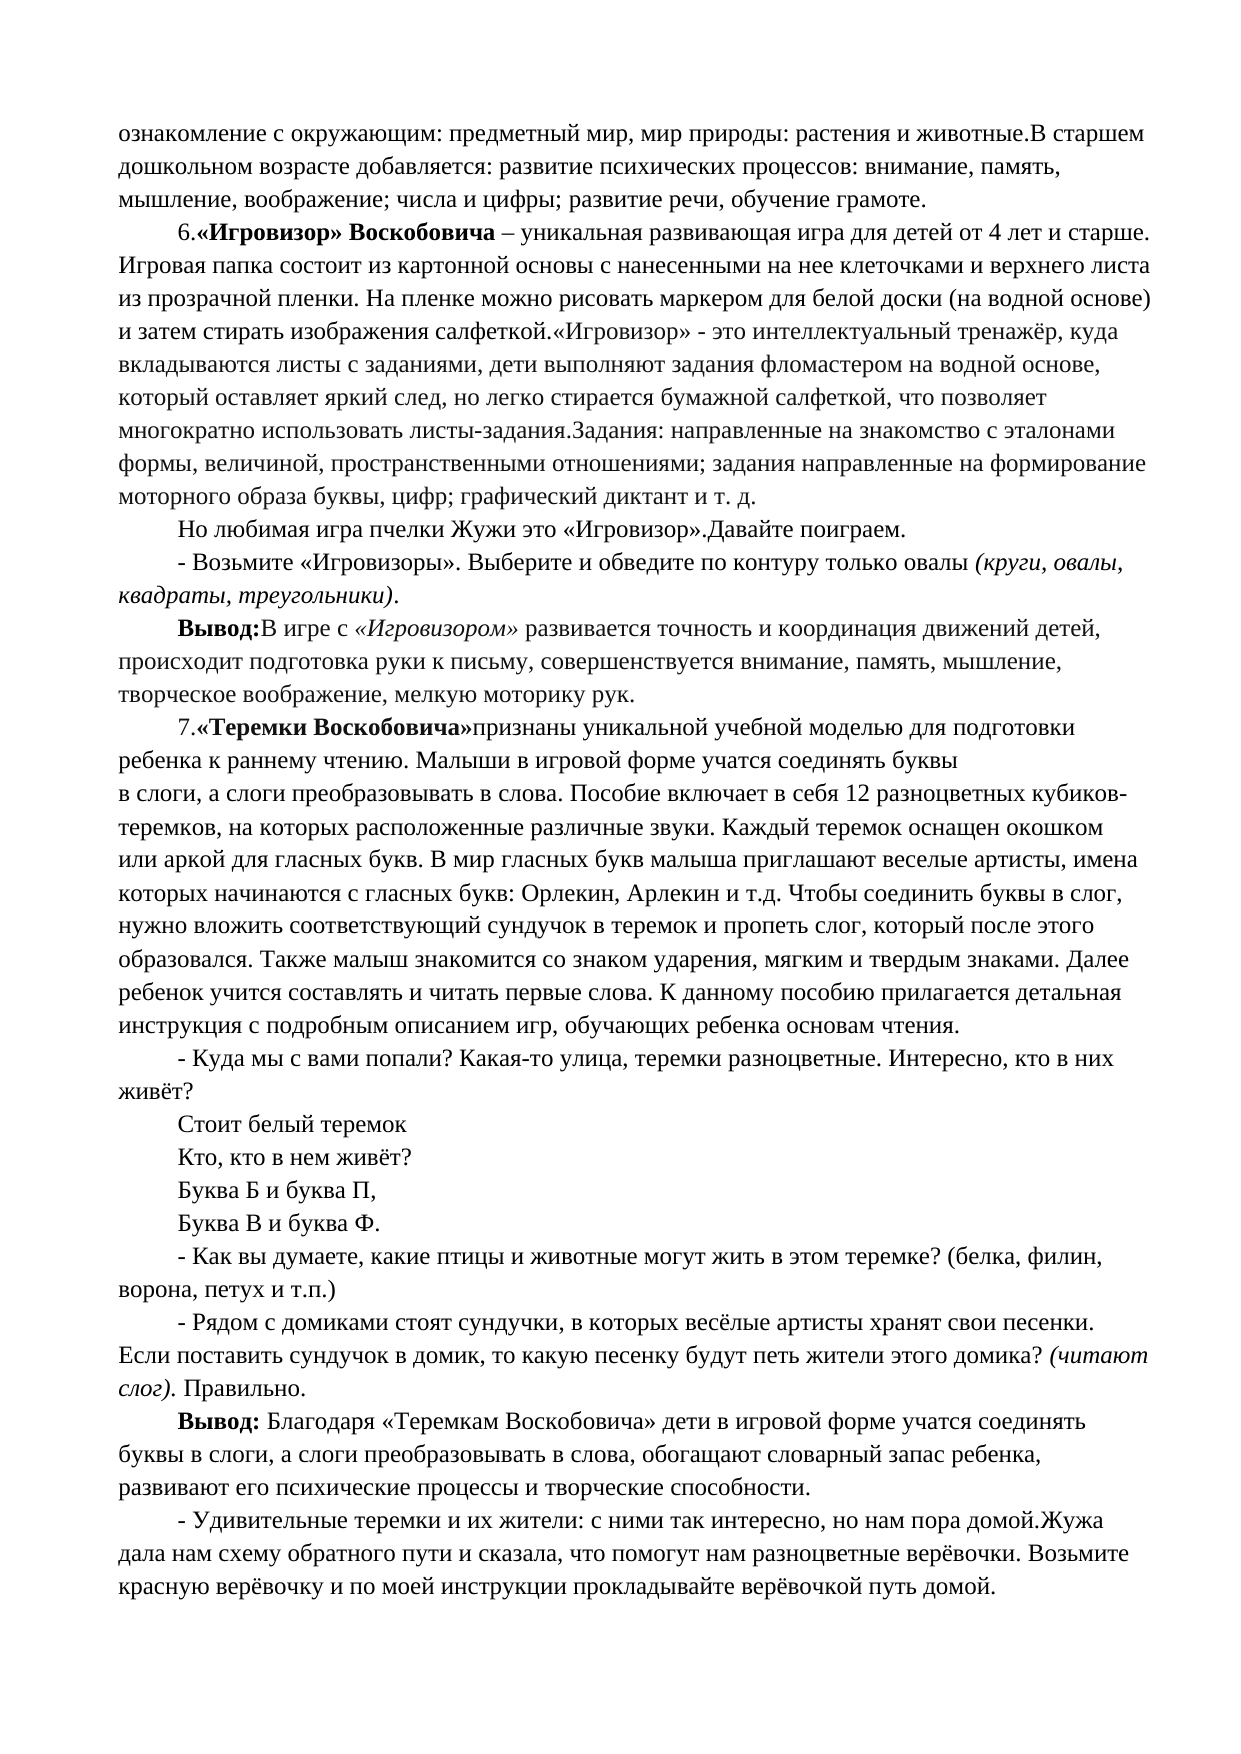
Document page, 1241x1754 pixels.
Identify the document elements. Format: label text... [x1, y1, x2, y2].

text Буква Б и буква П, [118, 1175, 1152, 1203]
text - Возьмите «Игровизоры». Выберите и обведите по контуру только овалы (круги, овалы, квадраты, треугольники). [118, 547, 1152, 609]
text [118, 118, 1152, 213]
text Буква В и буква Ф. [118, 1208, 1152, 1237]
text Кто, кто в нем живёт? [118, 1142, 1152, 1171]
text - Куда мы с вами попали? Какая-то улица, теремки разноцветные. Интересно, кто в них живёт? [118, 1043, 1152, 1104]
text Но любимая игра пчелки Жужи это «Игровизор».Давайте поиграем. [118, 514, 1152, 543]
text - Как вы думаете, какие птицы и животные могут жить в этом теремке? (белка, филин, ворона, петух и т.п.) [118, 1241, 1152, 1303]
text - Рядом с домиками стоят сундучки, в которых весёлые артисты хранят свои песенки. Если поставить сундучок в домик, то какую песенку будут петь жители этого домика? (читают слог). Правильно. [118, 1307, 1152, 1402]
text - Удивительные теремки и их жители: с ними так интересно, но нам пора домой.Жужа дала нам схему обратного пути и сказала, что помогут нам разноцветные верёвочки. Возьмите красную верёвочку и по моей инструкции прокладывайте верёвочкой путь домой. [118, 1505, 1152, 1600]
text Вывод:В игре с «Игровизором» развивается точность и координация движений детей, происходит подготовка руки к письму, совершенствуется внимание, память, мышление, творческое воображение, мелкую моторику рук. [118, 613, 1152, 708]
text Вывод: Благодаря «Теремкам Воскобовича» дети в игровой форме учатся соединять буквы в слоги, а слоги преобразовывать в слова, обогащают словарный запас ребенка, развивают его психические процессы и творческие способности. [118, 1406, 1152, 1501]
text Стоит белый теремок [118, 1109, 1152, 1137]
text 6.«Игровизор» Воскобовича – уникальная развивающая игра для детей от 4 лет и старше. Игровая папка состоит из картонной основы с нанесенными на нее клеточками и верхнего листа из прозрачной пленки. На пленке можно рисовать маркером для белой доски (на водной основе) и затем стирать изображения салфеткой.«Игровизор» - это интеллектуальный тренажёр, куда вкладываются листы с заданиями, дети выполняют задания фломастером на водной основе, который оставляет яркий след, но легко стирается бумажной салфеткой, что позволяет многократно использовать листы-задания.Задания: направленные на знакомство с эталонами формы, величиной, пространственными отношениями; задания направленные на формирование моторного образа буквы, цифр; графический диктант и т. д. [118, 217, 1152, 510]
text 7.«Теремки Воскобовича»признаны уникальной учебной моделью для подготовки ребенка к раннему чтению. Малыши в игровой форме учатся соединять буквы в слоги, а слоги преобразовывать в слова. Пособие включает в себя 12 разноцветных кубиков-теремков, на которых расположенные различные звуки. Каждый теремок оснащен окошком или аркой для гласных букв. В мир гласных букв малыша приглашают веселые артисты, имена которых начинаются с гласных букв: Орлекин, Арлекин и т.д. Чтобы соединить буквы в слог, нужно вложить соответствующий сундучок в теремок и пропеть слог, который после этого образовался. Также малыш знакомится со знаком ударения, мягким и твердым знаками. Далее ребенок учится составлять и читать первые слова. К данному пособию прилагается детальная инструкция с подробным описанием игр, обучающих ребенка основам чтения. [118, 712, 1152, 1038]
